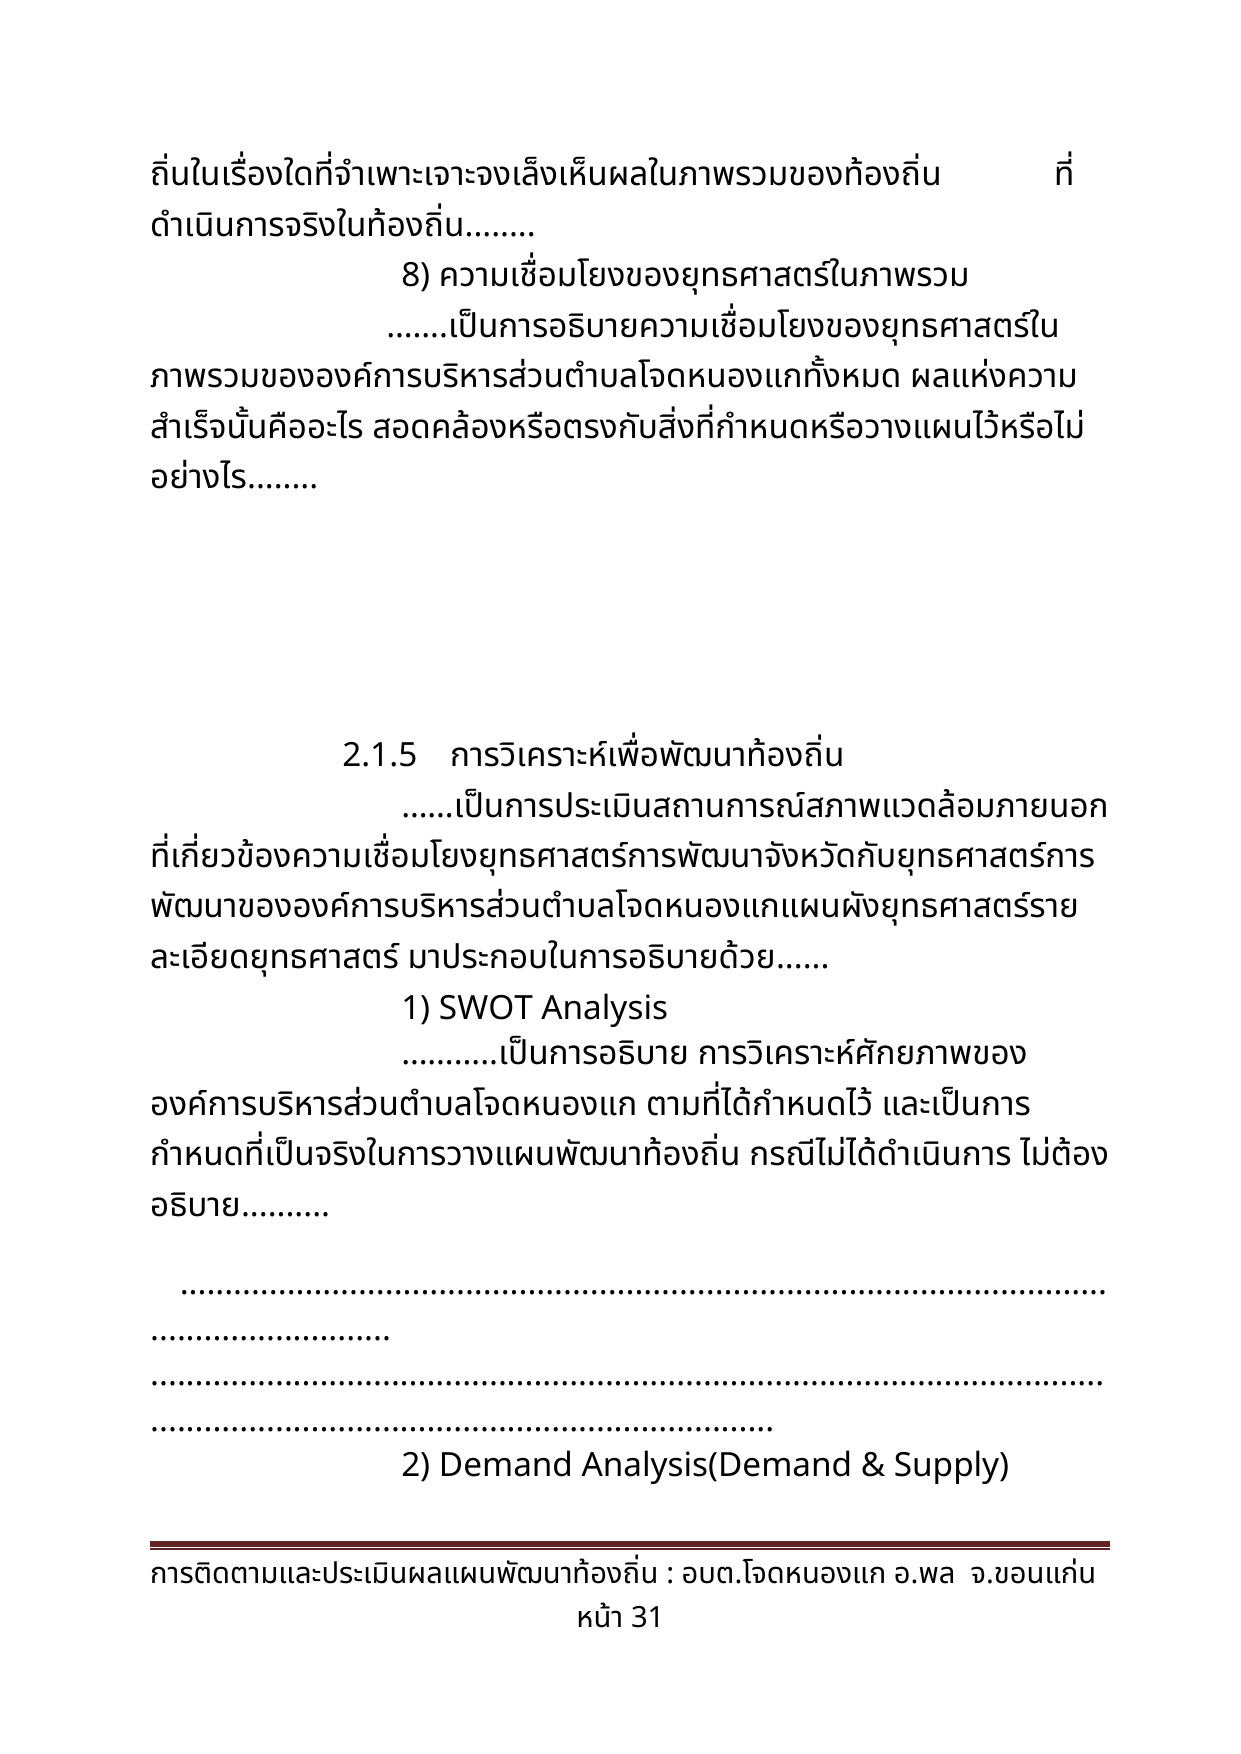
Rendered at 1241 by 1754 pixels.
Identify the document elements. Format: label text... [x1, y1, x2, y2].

text ……เป็นการประเมินสถานการณ์สภาพแวดล้อมภายนอกที่เกี่ยวข้องความเชื่อมโยงยุทธศาสตร์การพัฒนาจังหวัดกับยุทธศาสตร์การพัฒนาขององค์การบริหารส่วนตำบลโจดหนองแกแผนผังยุทธศาสตร์รายละเอียดยุทธศาสตร์ มาประกอบในการอธิบายด้วย...... [150, 781, 1110, 983]
text 2.1.5 การวิเคราะห์เพื่อพัฒนาท้องถิ่น [150, 731, 1110, 781]
text ................................................................................................................................................................................. [150, 1350, 1110, 1441]
text 1) SWOT Analysis [150, 983, 1110, 1029]
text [150, 150, 1110, 251]
text 8) ความเชื่อมโยงของยุทธศาสตร์ในภาพรวม [150, 251, 1110, 302]
text ………..เป็นการอธิบาย การวิเคราะห์ศักยภาพขององค์การบริหารส่วนตำบลโจดหนองแก ตามที่ได้กำหนดไว้ และเป็นการกำหนดที่เป็นจริงในการวางแผนพัฒนาท้องถิ่น กรณีไม่ได้ดำเนินการ ไม่ต้องอธิบาย.......... [150, 1029, 1110, 1231]
text 2) Demand Analysis(Demand & Supply) [150, 1441, 1110, 1486]
text …….เป็นการอธิบายความเชื่อมโยงของยุทธศาสตร์ในภาพรวมขององค์การบริหารส่วนตำบลโจดหนองแกทั้งหมด ผลแห่งความสำเร็จนั้นคืออะไร สอดคล้องหรือตรงกับสิ่งที่กำหนดหรือวางแผนไว้หรือไม่ อย่างไร........ [150, 302, 1110, 504]
text ................................................................................................................................... [150, 1231, 1110, 1350]
